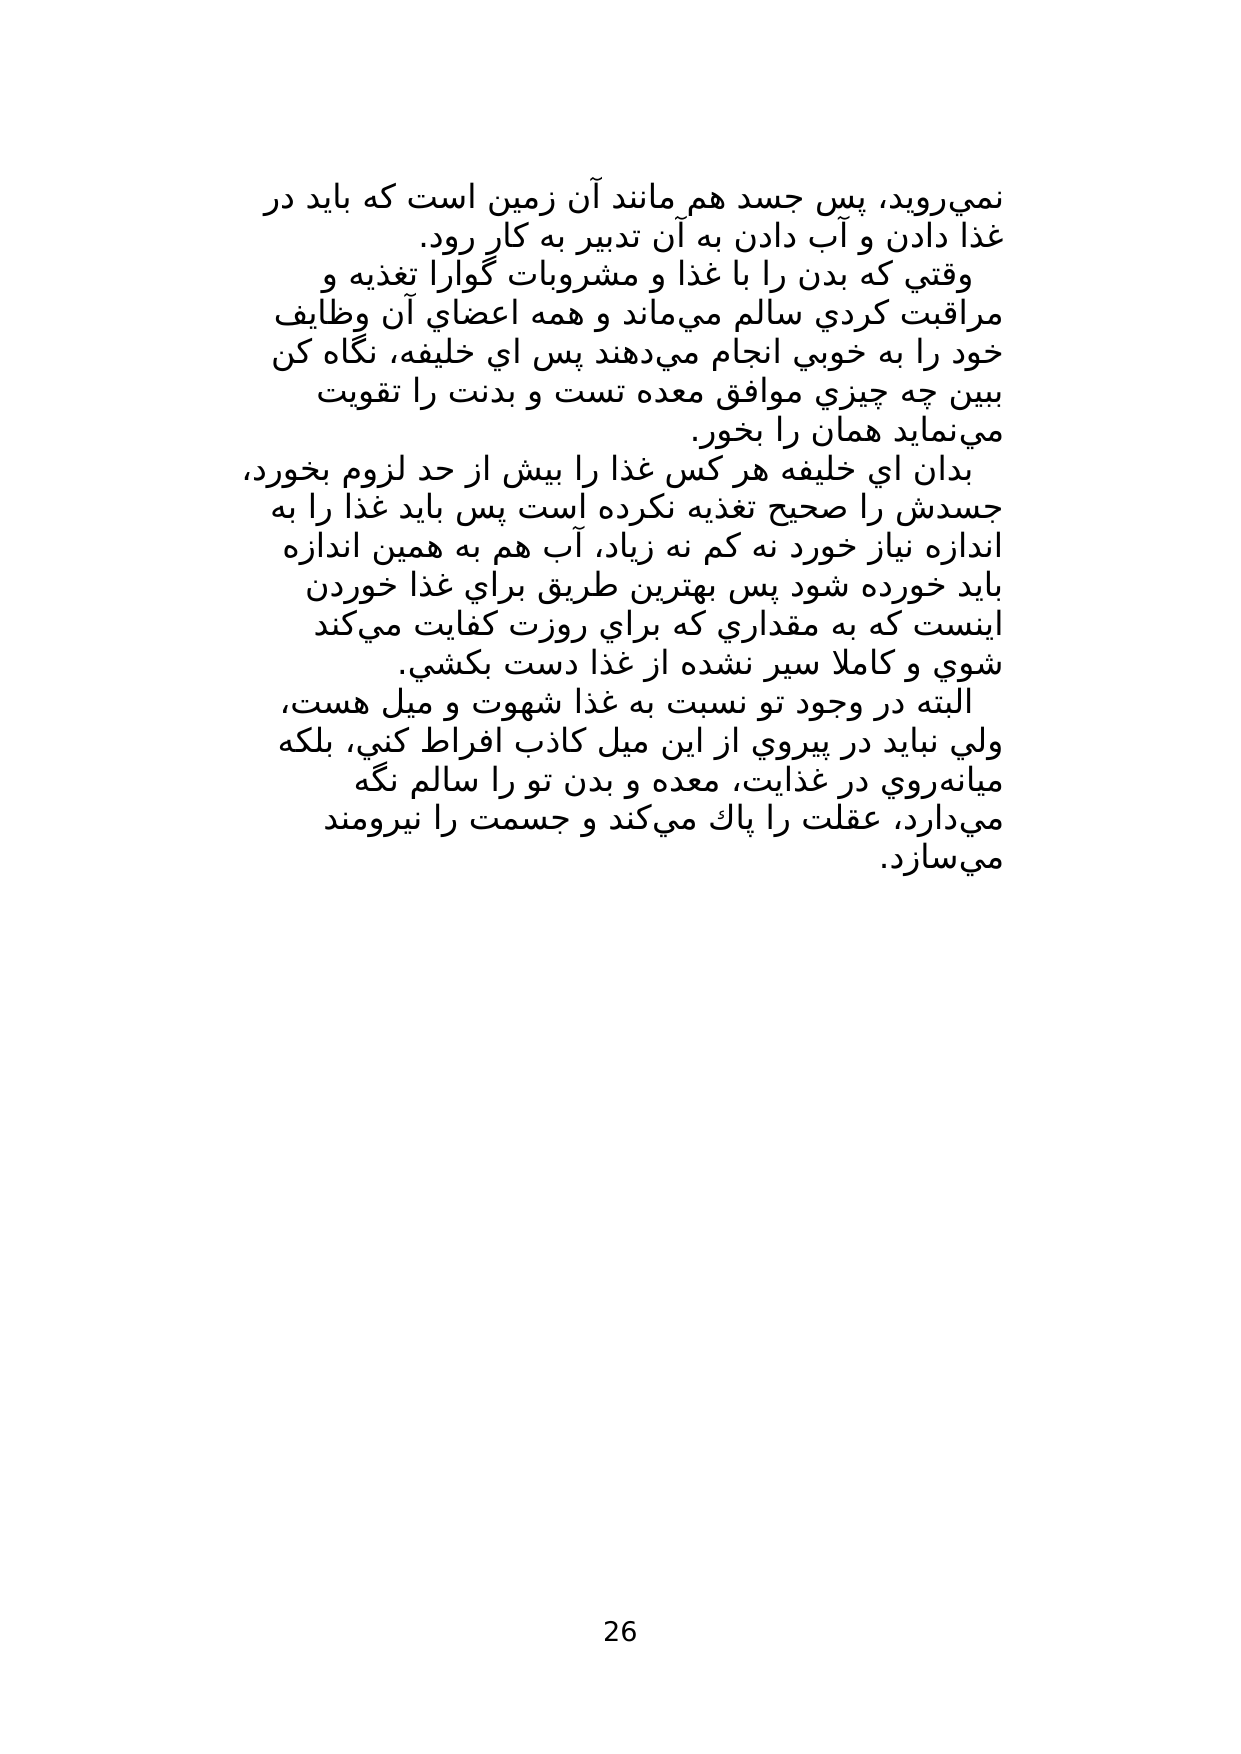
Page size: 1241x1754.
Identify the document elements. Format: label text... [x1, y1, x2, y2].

text وقتي كه بدن را با غذا و مشروبات گوارا تغذيه و مراقبت كردي سالم مي‌ماند و همه اعضاي آن وظايف خود را به خوبي انجام مي‌دهند پس اي خليفه، نگاه كن ببين چه چيزي موافق معده تست و بدنت را تقويت مي‌نمايد همان را بخور. [236, 255, 1004, 449]
text البته در وجود تو نسبت به غذا شهوت و ميل هست، ولي نبايد در پيروي از اين ميل كاذب افراط كني، بلكه ميانه‌روي در غذايت، معده و بدن تو را سالم نگه مي‌دارد، عقلت را پاك مي‌كند و جسمت را نيرومند مي‌سازد. [236, 682, 1004, 877]
text بدان اي خليفه هر كس غذا را بيش از حد لزوم بخورد، جسدش را صحيح تغذيه نكرده است پس بايد غذا را به اندازه نياز خورد نه كم نه زياد، آب هم به همين اندازه بايد خورده شود پس بهترين طريق براي غذا خوردن اينست كه به مقداري كه براي روزت كفايت مي‌كند شوي و كاملا سير نشده از غذا دست بكشي. [236, 449, 1004, 682]
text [236, 177, 1004, 255]
